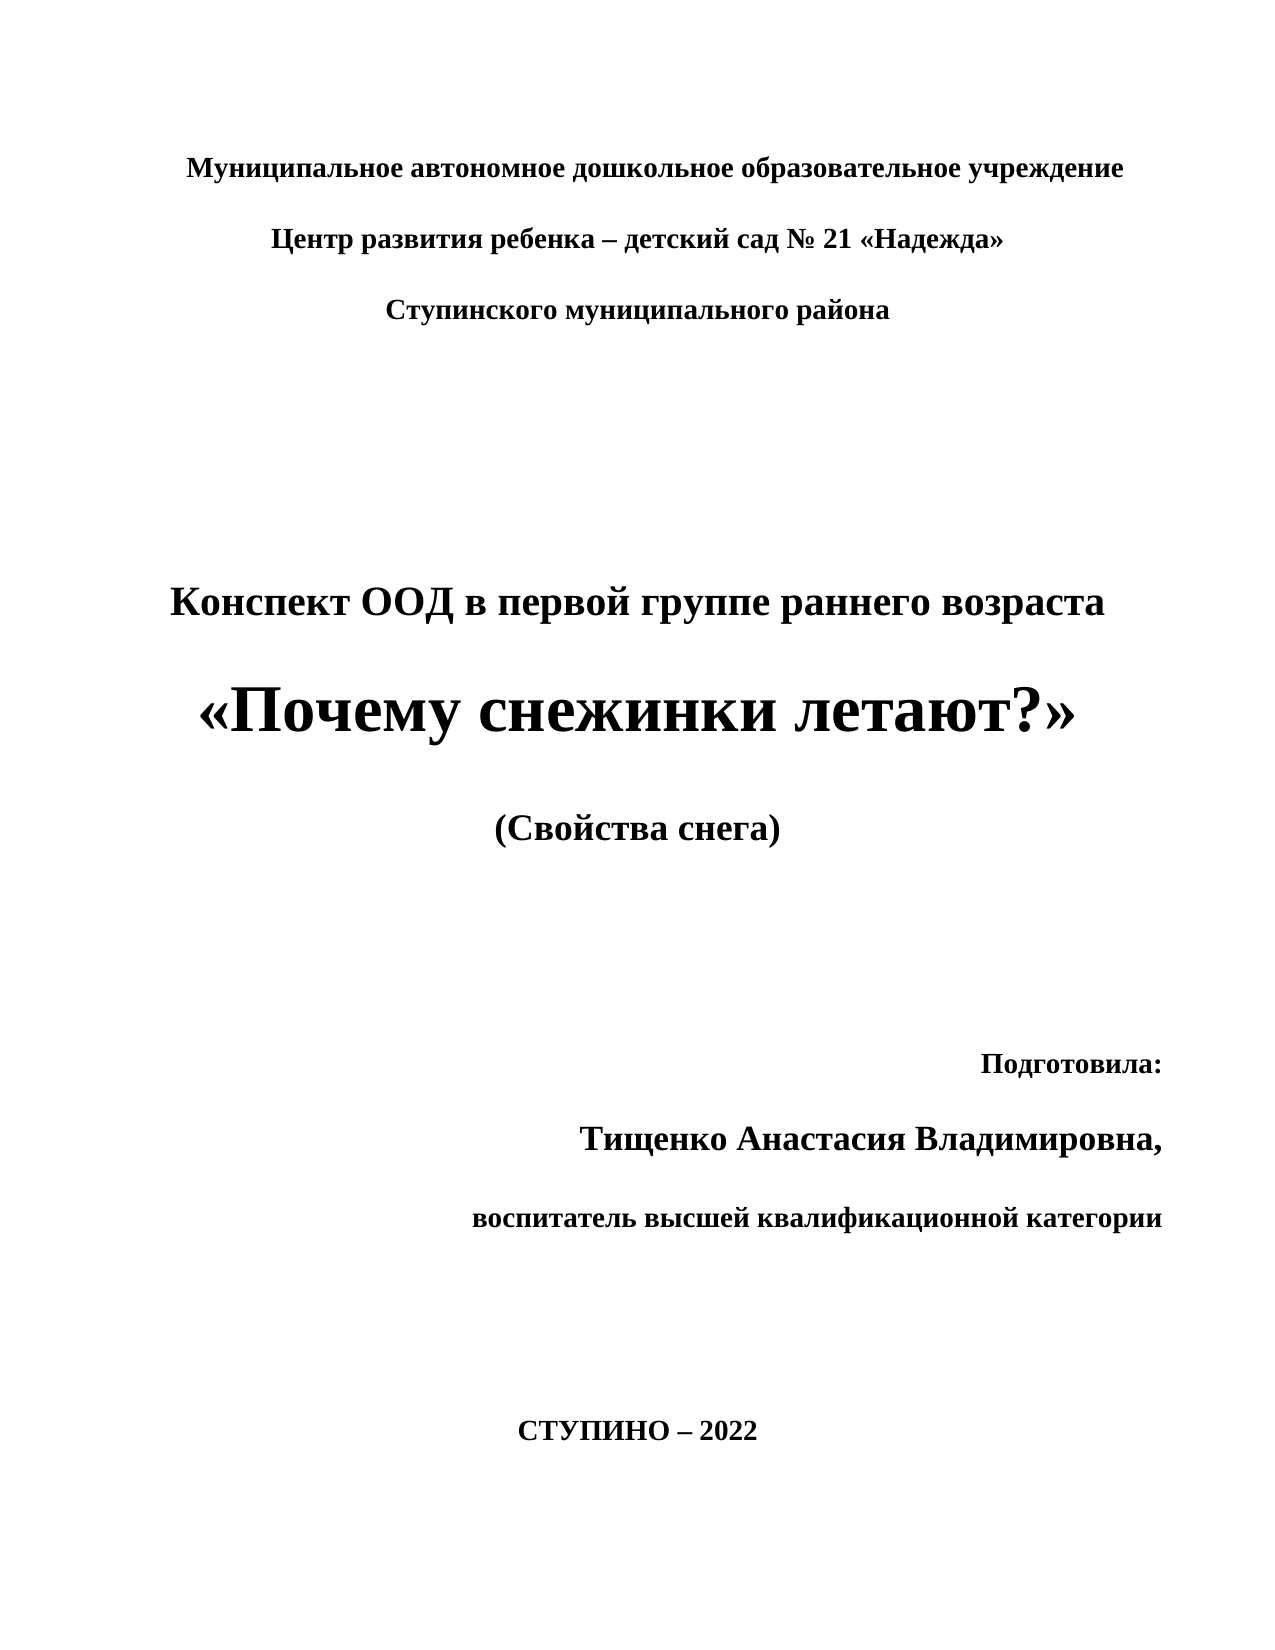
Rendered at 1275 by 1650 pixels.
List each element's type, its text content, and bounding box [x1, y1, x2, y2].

text Конспект ООД в первой группе раннего возраста [112, 577, 1162, 625]
text «Почему снежинки летают?» [112, 669, 1162, 746]
text воспитатель высшей квалификационной категории [112, 1200, 1162, 1233]
text Ступинского муниципального района [112, 292, 1162, 326]
text Центр развития ребенка – детский сад № 21 «Надежда» [112, 221, 1162, 255]
text (Свойства снега) [112, 805, 1162, 848]
text Муниципальное автономное дошкольное образовательное учреждение [112, 150, 1162, 183]
text Тищенко Анастасия Владимировна, [112, 1118, 1162, 1158]
text СТУПИНО – 2022 [112, 1413, 1162, 1447]
text Подготовила: [112, 1046, 1162, 1080]
